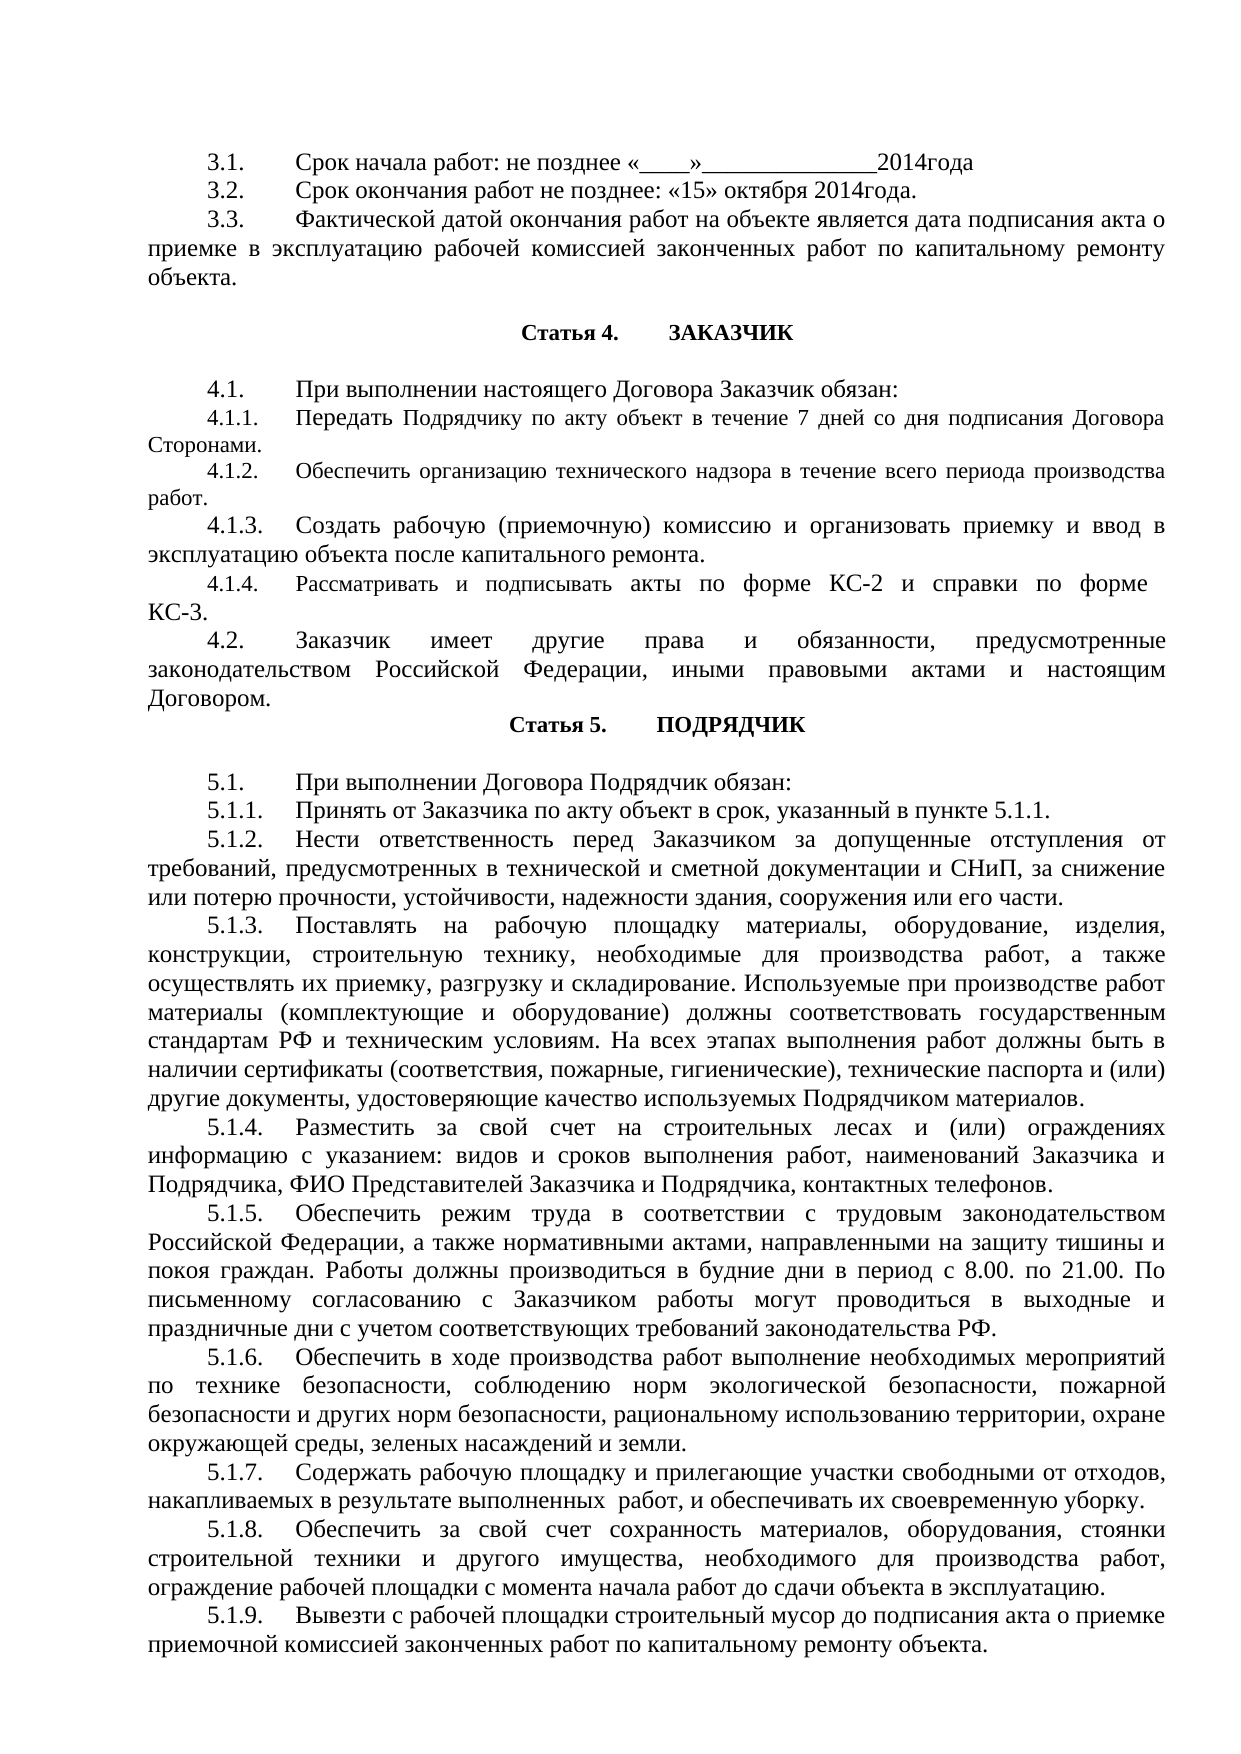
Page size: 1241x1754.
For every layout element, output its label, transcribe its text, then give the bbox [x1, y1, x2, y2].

text 4.1.1. Передать Подрядчику по акту объект в течение 7 дней со дня подписания Договора Сторонами. [148, 402, 1167, 458]
text 4.1. При выполнении настоящего Договора Заказчик обязан: [148, 374, 1167, 402]
text 4.1.4. Рассматривать и подписывать акты по форме КС-2 и справки по форме КС-3. [148, 568, 1167, 625]
text 5.1. При выполнении Договора Подрядчик обязан: [148, 767, 1167, 795]
text 3.2. Срок окончания работ не позднее: «15» октября 2014года. [148, 176, 1167, 204]
text 4.2. Заказчик имеет другие права и обязанности, предусмотренные законодательством Российской Федерации, иными правовыми актами и настоящим Договором. [148, 625, 1167, 712]
text 5.1.3. Поставлять на рабочую площадку материалы, оборудование, изделия, конструкции, строительную технику, необходимые для производства работ, а также осуществлять их приемку, разгрузку и складирование. Используемые при производстве работ материалы (комплектующие и оборудование) должны соответствовать государственным стандартам РФ и техническим условиям. На всех этапах выполнения работ должны быть в наличии сертификаты (соответствия, пожарные, гигиенические), технические паспорта и (или) другие документы, удостоверяющие качество используемых Подрядчиком материалов. [148, 910, 1167, 1112]
text 4.1.3. Создать рабочую (приемочную) комиссию и организовать приемку и ввод в эксплуатацию объекта после капитального ремонта. [148, 510, 1167, 568]
text 3.1. Срок начала работ: не позднее «____»______________2014года [148, 147, 1167, 176]
text 5.1.1. Принять от Заказчика по акту объект в срок, указанный в пункте 5.1.1. [148, 795, 1167, 824]
text 5.1.2. Нести ответственность перед Заказчиком за допущенные отступления от требований, предусмотренных в технической и сметной документации и СНиП, за снижение или потерю прочности, устойчивости, надежности здания, сооружения или его части. [148, 824, 1167, 910]
text 4.1.2. Обеспечить организацию технического надзора в течение всего периода производства работ. [148, 458, 1167, 510]
text 5.1.6. Обеспечить в ходе производства работ выполнение необходимых мероприятий по технике безопасности, соблюдению норм экологической безопасности, пожарной безопасности и других норм безопасности, рациональному использованию территории, охране окружающей среды, зеленых насаждений и земли. [148, 1342, 1167, 1457]
text 5.1.8. Обеспечить за свой счет сохранность материалов, оборудования, стоянки строительной техники и другого имущества, необходимого для производства работ, ограждение рабочей площадки с момента начала работ до сдачи объекта в эксплуатацию. [148, 1514, 1167, 1600]
text 5.1.7. Содержать рабочую площадку и прилегающие участки свободными от отходов, накапливаемых в результате выполненных работ, и обеспечивать их своевременную уборку. [148, 1457, 1167, 1514]
text 5.1.9. Вывезти с рабочей площадки строительный мусор до подписания акта о приемке приемочной комиссией законченных работ по капитальному ремонту объекта. [148, 1600, 1167, 1658]
text 3.3. Фактической датой окончания работ на объекте является дата подписания акта о приемке в эксплуатацию рабочей комиссией законченных работ по капитальному ремонту объекта. [148, 204, 1167, 291]
text 5.1.5. Обеспечить режим труда в соответствии с трудовым законодательством Российской Федерации, а также нормативными актами, направленными на защиту тишины и покоя граждан. Работы должны производиться в будние дни в период с 8.00. по 21.00. По письменному согласованию с Заказчиком работы могут проводиться в выходные и праздничные дни с учетом соответствующих требований законодательства РФ. [148, 1198, 1167, 1342]
text Статья 4. ЗАКАЗЧИК [148, 319, 1167, 345]
text Статья 5. ПОДРЯДЧИК [148, 712, 1167, 738]
text 5.1.4. Разместить за свой счет на строительных лесах и (или) ограждениях информацию с указанием: видов и сроков выполнения работ, наименований Заказчика и Подрядчика, ФИО Представителей Заказчика и Подрядчика, контактных телефонов. [148, 1112, 1167, 1198]
